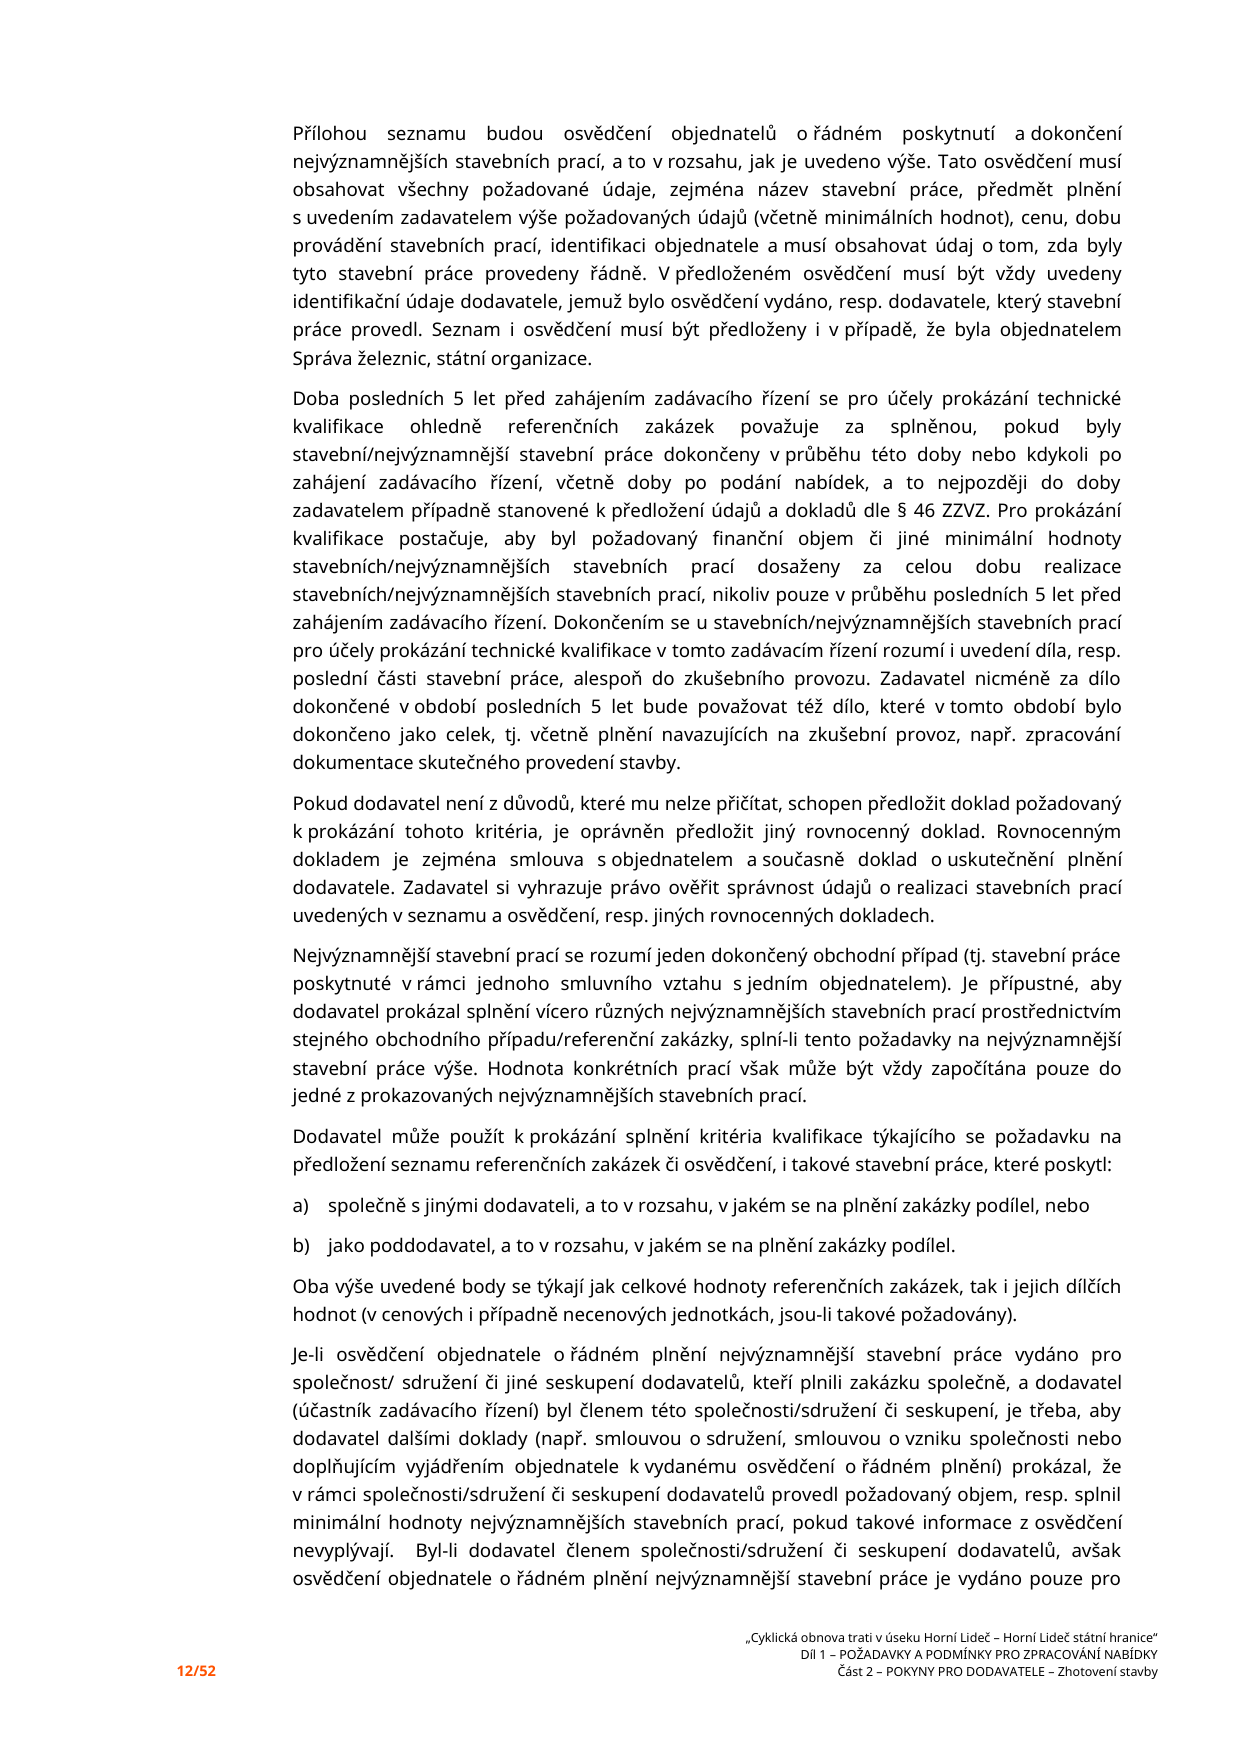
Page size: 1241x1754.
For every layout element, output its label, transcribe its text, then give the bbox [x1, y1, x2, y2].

text Doba posledních 5 let před zahájením zadávacího řízení se pro účely prokázání technické kvalifikace ohledně referenčních zakázek považuje za splněnou, pokud byly stavební/nejvýznamnější stavební práce dokončeny v průběhu této doby nebo kdykoli po zahájení zadávacího řízení, včetně doby po podání nabídek, a to nejpozději do doby zadavatelem případně stanovené k předložení údajů a dokladů dle § 46 ZZVZ. Pro prokázání kvalifikace postačuje, aby byl požadovaný finanční objem či jiné minimální hodnoty stavebních/nejvýznamnějších stavebních prací dosaženy za celou dobu realizace stavebních/nejvýznamnějších stavebních prací, nikoliv pouze v průběhu posledních 5 let před zahájením zadávacího řízení. Dokončením se u stavebních/nejvýznamnějších stavebních prací pro účely prokázání technické kvalifikace v tomto zadávacím řízení rozumí i uvedení díla, resp. poslední části stavební práce, alespoň do zkušebního provozu. Zadavatel nicméně za dílo dokončené v období posledních 5 let bude považovat též dílo, které v tomto období bylo dokončeno jako celek, tj. včetně plnění navazujících na zkušební provoz, např. zpracování dokumentace skutečného provedení stavby. [292, 385, 1122, 775]
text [292, 121, 1122, 370]
list společně s jinými dodavateli, a to v rozsahu, v jakém se na plnění zakázky podílel, nebo [292, 1192, 1122, 1217]
text jako poddodavatel, a to v rozsahu, v jakém se na plnění zakázky podílel. [292, 1232, 1122, 1258]
text Pokud dodavatel není z důvodů, které mu nelze přičítat, schopen předložit doklad požadovaný k prokázání tohoto kritéria, je oprávněn předložit jiný rovnocenný doklad. Rovnocenným dokladem je zejména smlouva s objednatelem a současně doklad o uskutečnění plnění dodavatele. Zadavatel si vyhrazuje právo ověřit správnost údajů o realizaci stavebních prací uvedených v seznamu a osvědčení, resp. jiných rovnocenných dokladech. [292, 790, 1122, 928]
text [292, 1341, 1122, 1591]
text Nejvýznamnější stavební prací se rozumí jeden dokončený obchodní případ (tj. stavební práce poskytnuté v rámci jednoho smluvního vztahu s jedním objednatelem). Je přípustné, aby dodavatel prokázal splnění vícero různých nejvýznamnějších stavebních prací prostřednictvím stejného obchodního případu/referenční zakázky, splní-li tento požadavky na nejvýznamnější stavební práce výše. Hodnota konkrétních prací však může být vždy započítána pouze do jedné z prokazovaných nejvýznamnějších stavebních prací. [292, 943, 1122, 1108]
text Oba výše uvedené body se týkají jak celkové hodnoty referenčních zakázek, tak i jejich dílčích hodnot (v cenových i případně necenových jednotkách, jsou-li takové požadovány). [292, 1273, 1122, 1326]
text Dodavatel může použít k prokázání splnění kritéria kvalifikace týkajícího se požadavku na předložení seznamu referenčních zakázek či osvědčení, i takové stavební práce, které poskytl: [292, 1123, 1122, 1177]
